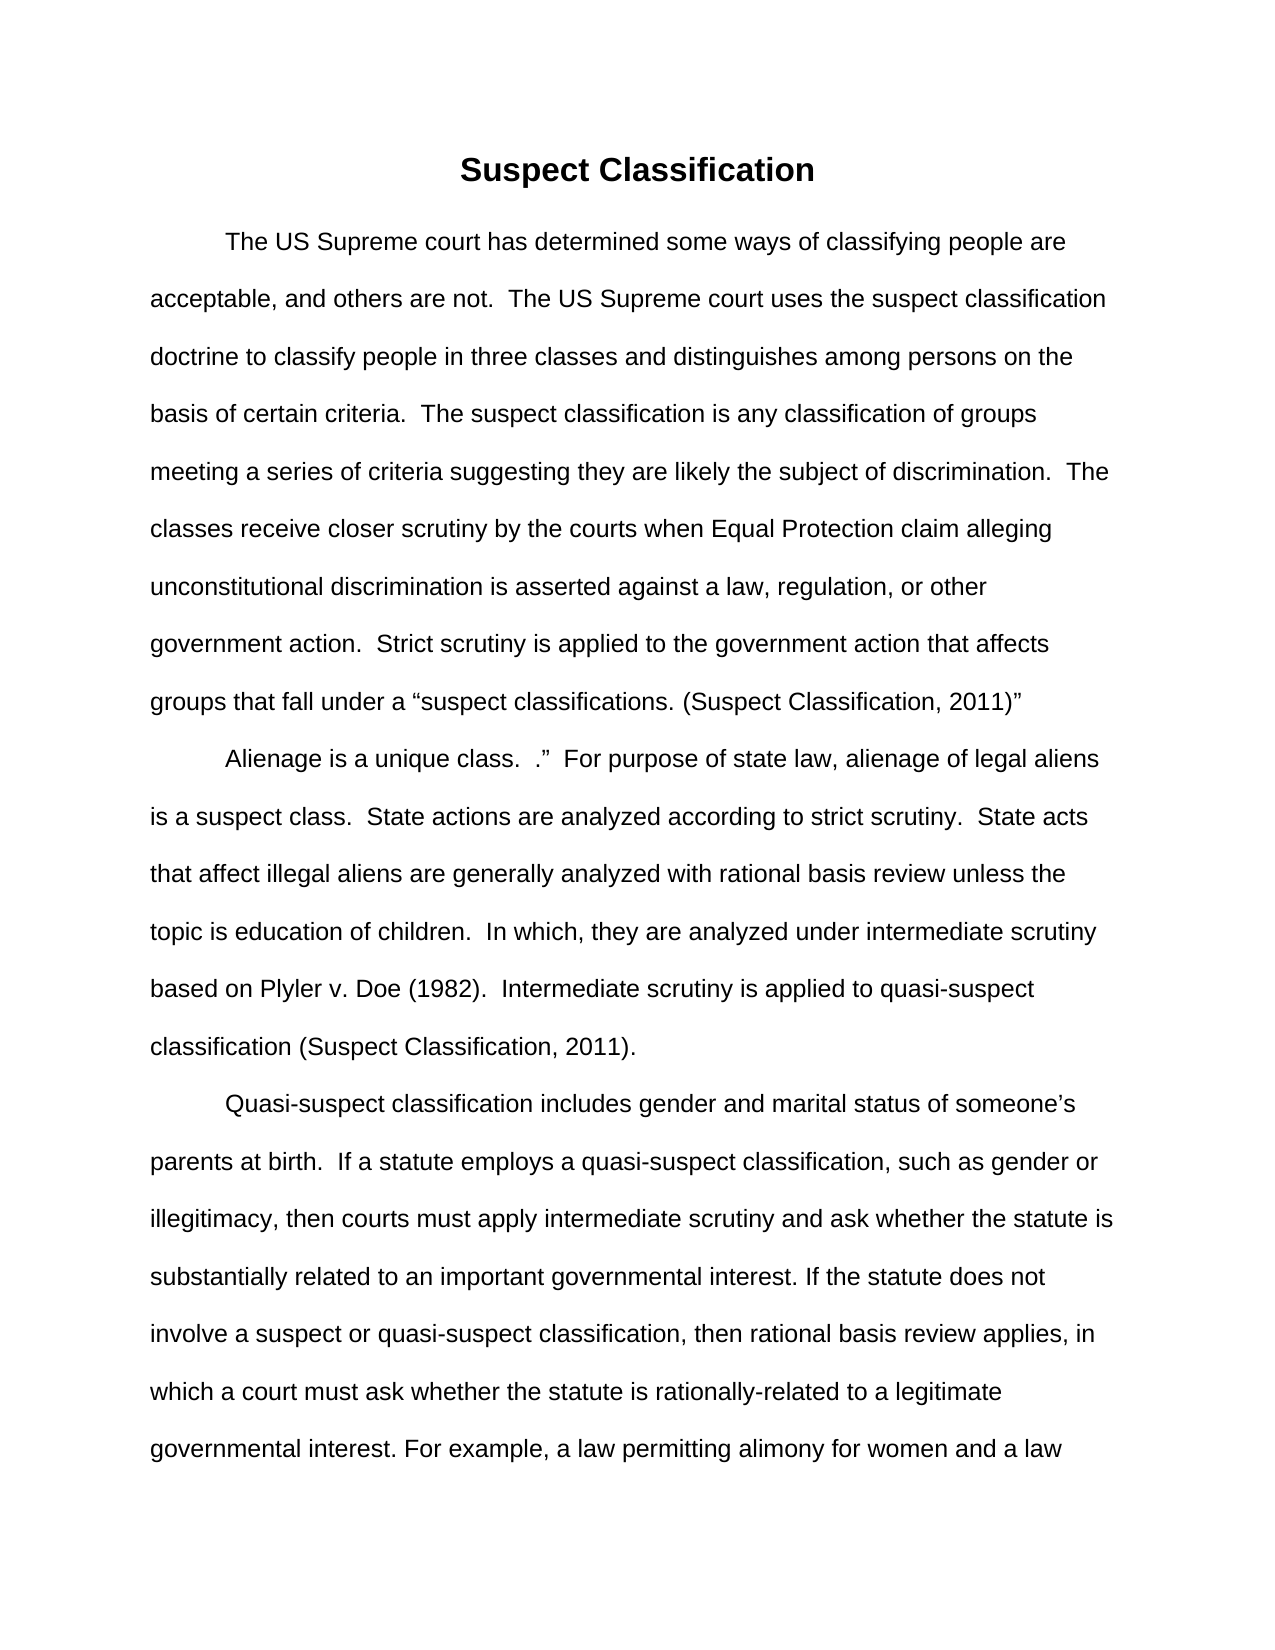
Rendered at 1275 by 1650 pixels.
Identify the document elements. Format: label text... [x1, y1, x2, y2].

text Alienage is a unique class. .” For purpose of state law, alienage of legal aliens is a suspect class. State actions are analyzed according to strict scrutiny. State acts that affect illegal aliens are generally analyzed with rational basis review unless the topic is education of children. In which, they are analyzed under intermediate scrutiny based on Plyler v. Doe (1982). Intermediate scrutiny is applied to quasi-suspect classification. [150, 744, 1125, 1061]
text The US Supreme court has determined some ways of classifying people are acceptable, and others are not. The US Supreme court uses the suspect classification doctrine to classify people in three classes and distinguishes among persons on the basis of certain criteria. The suspect classification is any classification of groups meeting a series of criteria suggesting they are likely the subject of discrimination. The classes receive closer scrutiny by the courts when Equal Protection claim alleging unconstitutional discrimination is asserted against a law, regulation, or other government action. Strict scrutiny is applied to the government action that affects groups that fall under a “suspect classifications.” [150, 227, 1125, 716]
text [150, 1089, 1125, 1463]
text Suspect Classification [150, 150, 1125, 188]
